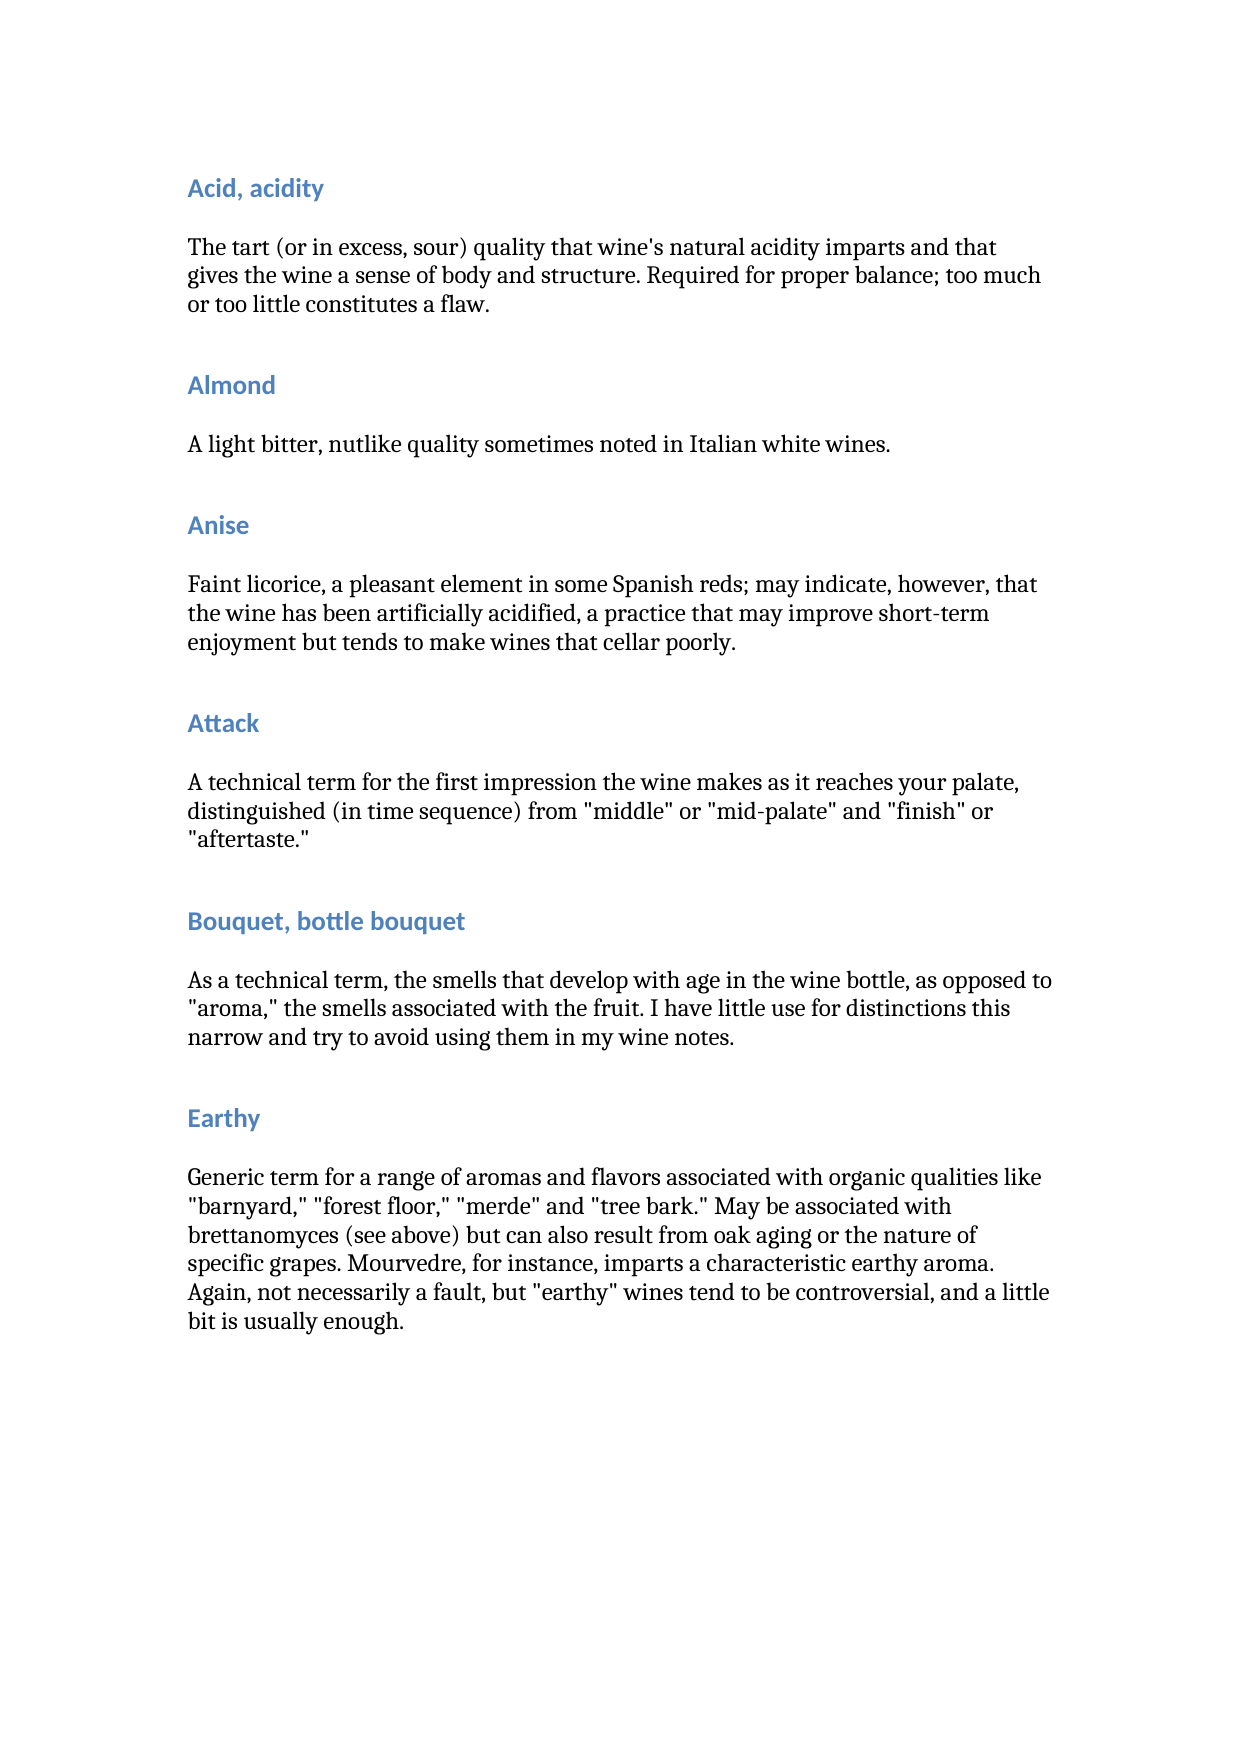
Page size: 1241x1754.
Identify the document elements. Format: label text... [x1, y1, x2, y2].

text The tart (or in excess, sour) quality that wine's natural acidity imparts and that gives the wine a sense of body and structure. Required for proper balance; too much or too little constitutes a flaw. [187, 233, 1053, 319]
text Generic term for a range of aromas and flavors associated with organic qualities like "barnyard," "forest floor," "merde" and "tree bark." May be associated with brettanomyces (see above) but can also result from oak aging or the nature of specific grapes. Mourvedre, for instance, imparts a characteristic earthy aroma. Again, not necessarily a fault, but "earthy" wines tend to be controversial, and a little bit is usually enough. [187, 1163, 1053, 1336]
subtitle Bouquet, bottle bouquet [187, 904, 1053, 937]
subtitle Earthy [187, 1101, 1053, 1134]
text As a technical term, the smells that develop with age in the wine bottle, as opposed to "aroma," the smells associated with the fruit. I have little use for distinctions this narrow and try to avoid using them in my wine notes. [187, 966, 1053, 1052]
text Faint licorice, a pleasant element in some Spanish reds; may indicate, however, that the wine has been artificially acidified, a practice that may improve short-term enjoyment but tends to make wines that cellar poorly. [187, 570, 1053, 657]
text A light bitter, nutlike quality sometimes noted in Italian white wines. [187, 401, 1053, 459]
subtitle Anise [187, 508, 1053, 542]
subtitle Acid, acidity [187, 171, 1053, 204]
subtitle Almond [187, 368, 1053, 401]
text A technical term for the first impression the wine makes as it reaches your palate, distinguished (in time sequence) from "middle" or "mid-palate" and "finish" or "aftertaste." [187, 768, 1053, 854]
subtitle Attack [187, 706, 1053, 739]
